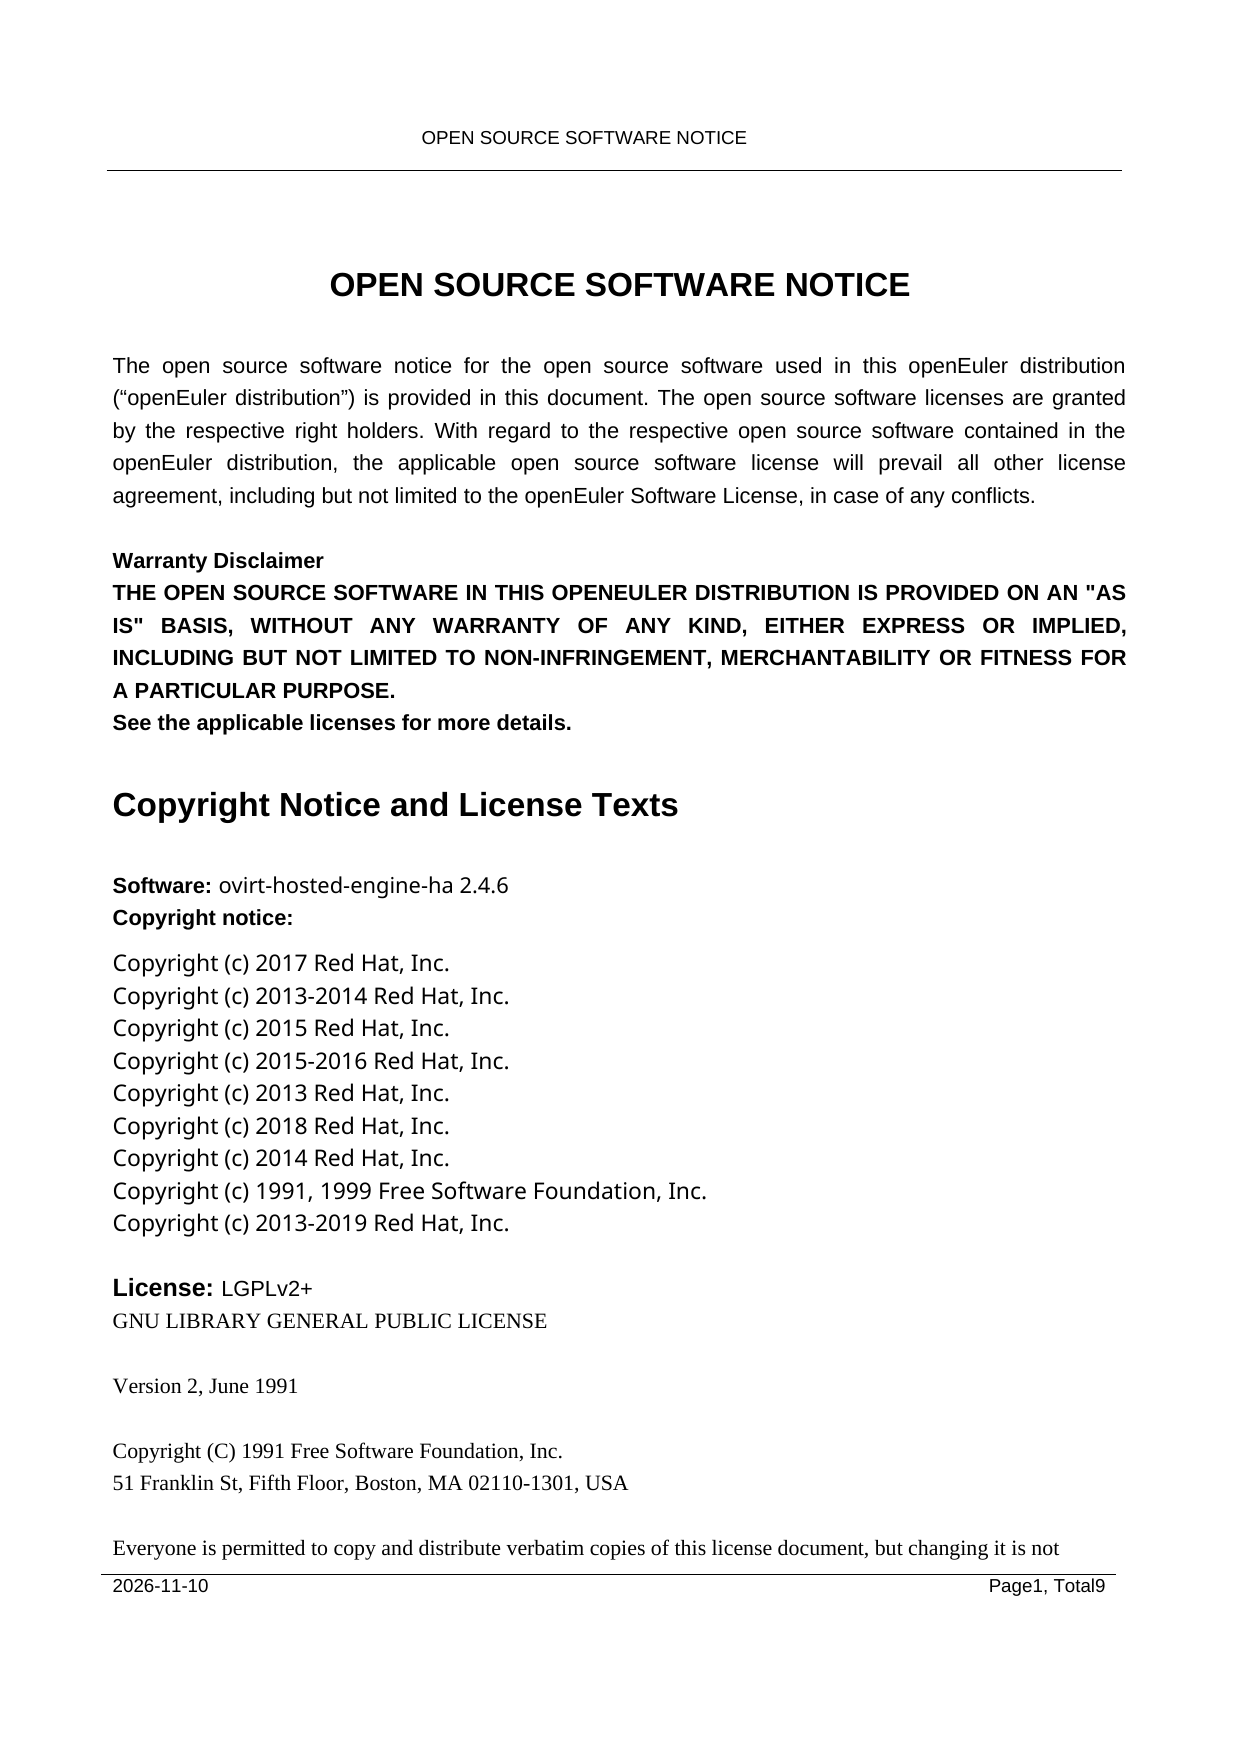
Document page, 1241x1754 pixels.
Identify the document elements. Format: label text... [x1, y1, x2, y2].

title Software: ovirt-hosted-engine-ha 2.4.6 [112, 869, 1128, 901]
text Copyright Notice and License Texts [112, 771, 1128, 836]
text The open source software notice for the open source software used in this openEuler distribution (“openEuler distribution”) is provided in this document. The open source software licenses are granted by the respective right holders. With regard to the respective open source software contained in the openEuler distribution, the applicable open source software license will prevail all other license agreement, including but not limited to the openEuler Software License, in case of any conflicts. [112, 349, 1128, 511]
text Copyright (c) 2017 Red Hat, Inc. Copyright (c) 2013-2014 Red Hat, Inc. Copyright (c) 2015 Red Hat, Inc. Copyright (c) 2015-2016 Red Hat, Inc. Copyright (c) 2013 Red Hat, Inc. Copyright (c) 2018 Red Hat, Inc. Copyright (c) 2014 Red Hat, Inc. Copyright (c) 1991, 1999 Free Software Foundation, Inc. Copyright (c) 2013-2019 Red Hat, Inc. [112, 947, 1128, 1272]
text OPEN SOURCE SOFTWARE NOTICE [112, 251, 1128, 316]
text License: LGPLv2+ [112, 1272, 1128, 1304]
text Copyright notice: [112, 901, 1128, 934]
text THE OPEN SOURCE SOFTWARE IN THIS OPENEULER DISTRIBUTION IS PROVIDED ON AN "AS IS" BASIS, WITHOUT ANY WARRANTY OF ANY KIND, EITHER EXPRESS OR IMPLIED, INCLUDING BUT NOT LIMITED TO NON-INFRINGEMENT, MERCHANTABILITY OR FITNESS FOR A PARTICULAR PURPOSE. See the applicable licenses for more details. [112, 576, 1128, 739]
text Warranty Disclaimer [112, 544, 1128, 576]
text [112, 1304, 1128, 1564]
